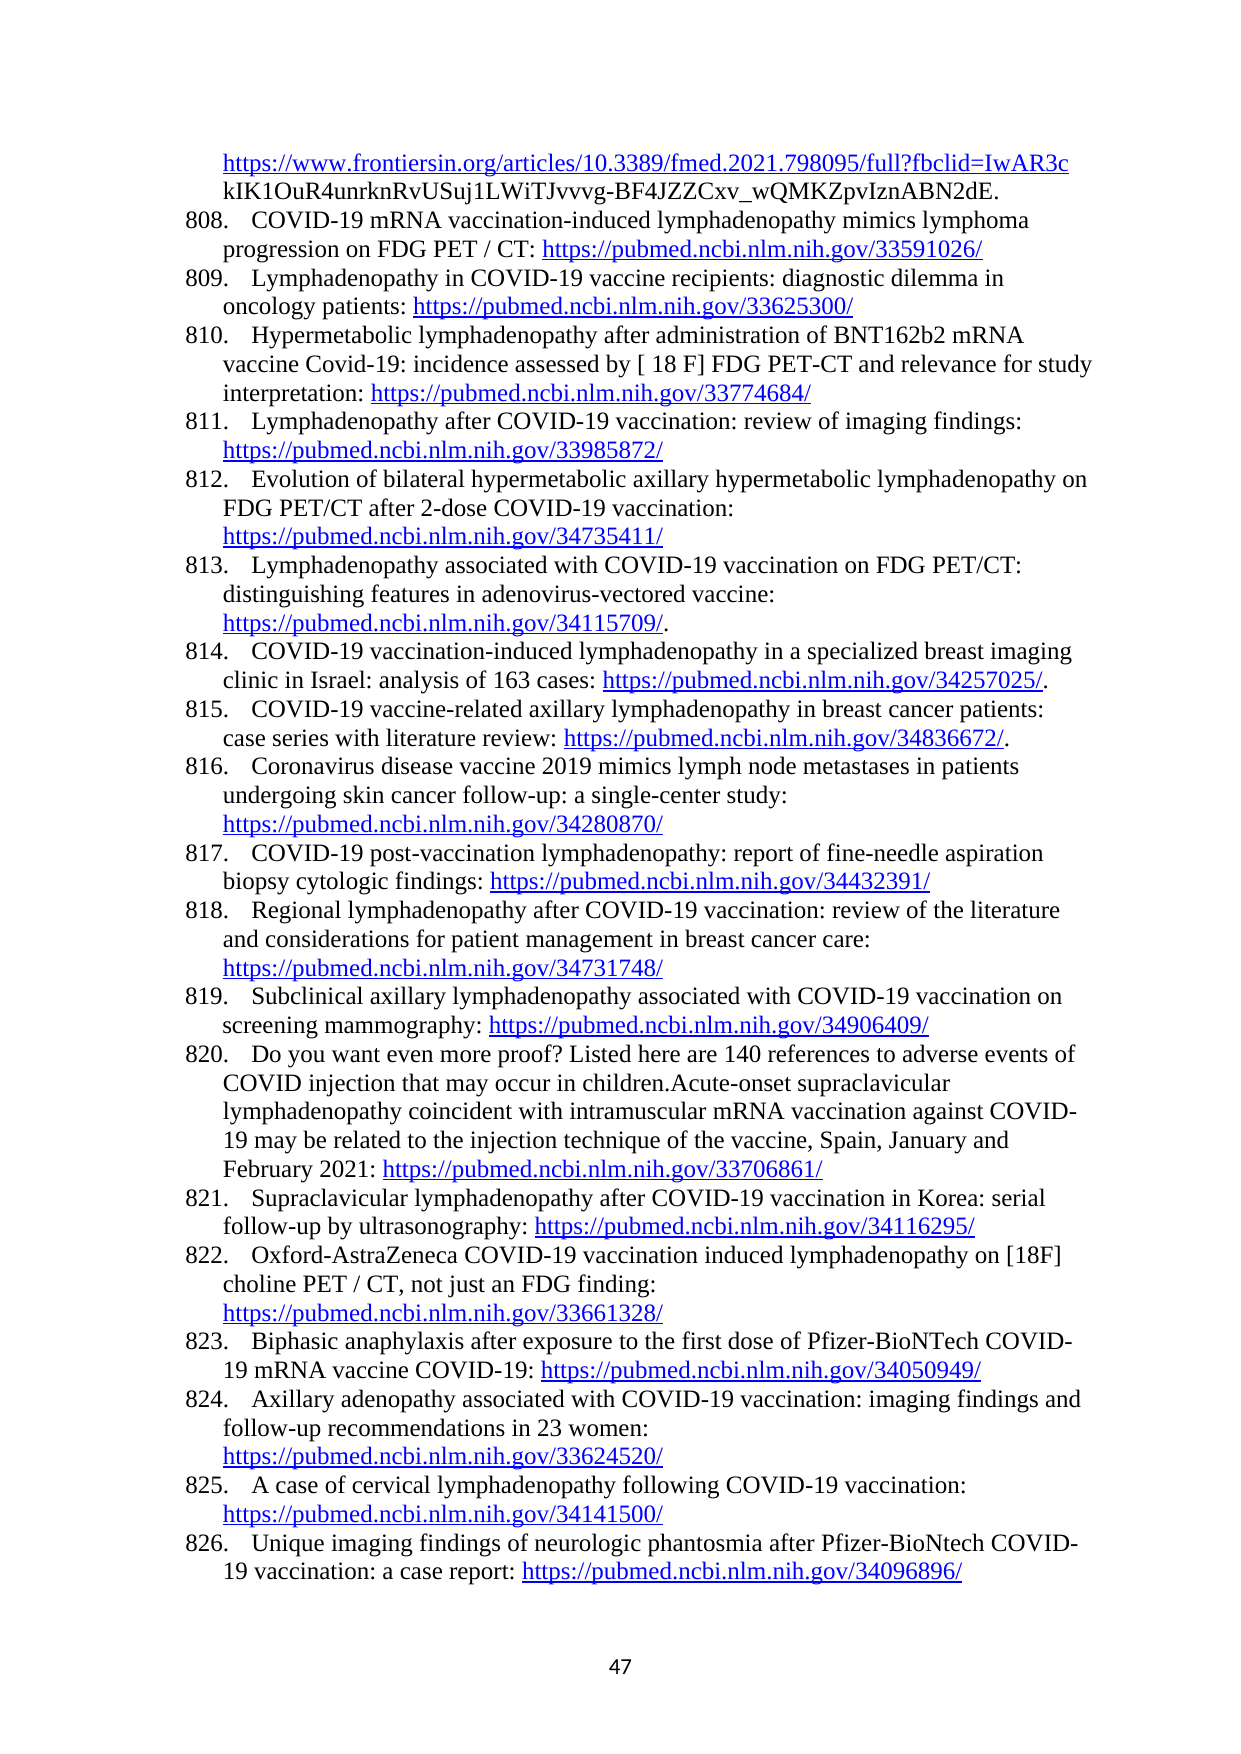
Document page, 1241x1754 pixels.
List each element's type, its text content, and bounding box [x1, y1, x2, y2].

list Do you want even more proof? Listed here are 140 references to adverse events of COVID injection that may occur in children.Acute-onset supraclavicular lymphadenopathy coincident with intramuscular mRNA vaccination against COVID-19 may be related to the injection technique of the vaccine, Spain, January and February 2021: https://pubmed.ncbi.nlm.nih.gov/33706861/ [185, 1039, 1093, 1183]
list Axillary adenopathy associated with COVID-19 vaccination: imaging findings and follow-up recommendations in 23 women: https://pubmed.ncbi.nlm.nih.gov/33624520/ [185, 1384, 1093, 1470]
list Oxford-AstraZeneca COVID-19 vaccination induced lymphadenopathy on [18F] choline PET / CT, not just an FDG finding: https://pubmed.ncbi.nlm.nih.gov/33661328/ [185, 1240, 1093, 1326]
list Biphasic anaphylaxis after exposure to the first dose of Pfizer-BioNTech COVID-19 mRNA vaccine COVID-19: https://pubmed.ncbi.nlm.nih.gov/34050949/ [185, 1326, 1093, 1384]
list COVID-19 post-vaccination lymphadenopathy: report of fine-needle aspiration biopsy cytologic findings: https://pubmed.ncbi.nlm.nih.gov/34432391/ [185, 838, 1093, 895]
list COVID-19 vaccination-induced lymphadenopathy in a specialized breast imaging clinic in Israel: analysis of 163 cases: https://pubmed.ncbi.nlm.nih.gov/34257025/. [185, 636, 1093, 694]
list Evolution of bilateral hypermetabolic axillary hypermetabolic lymphadenopathy on FDG PET/CT after 2-dose COVID-19 vaccination: https://pubmed.ncbi.nlm.nih.gov/34735411/ [185, 464, 1093, 550]
list Lymphadenopathy after COVID-19 vaccination: review of imaging findings: https://pubmed.ncbi.nlm.nih.gov/33985872/ [185, 406, 1093, 464]
list Subclinical axillary lymphadenopathy associated with COVID-19 vaccination on screening mammography: https://pubmed.ncbi.nlm.nih.gov/34906409/ [185, 981, 1093, 1039]
list Supraclavicular lymphadenopathy after COVID-19 vaccination in Korea: serial follow-up by ultrasonography: https://pubmed.ncbi.nlm.nih.gov/34116295/ [185, 1183, 1093, 1240]
list Coronavirus disease vaccine 2019 mimics lymph node metastases in patients undergoing skin cancer follow-up: a single-center study: https://pubmed.ncbi.nlm.nih.gov/34280870/ [185, 751, 1093, 838]
list Lymphadenopathy associated with COVID-19 vaccination on FDG PET/CT: distinguishing features in adenovirus-vectored vaccine: https://pubmed.ncbi.nlm.nih.gov/34115709/. [185, 550, 1093, 636]
list COVID-19 vaccine-related axillary lymphadenopathy in breast cancer patients: case series with literature review: https://pubmed.ncbi.nlm.nih.gov/34836672/. [185, 694, 1093, 751]
list A case of cervical lymphadenopathy following COVID-19 vaccination: https://pubmed.ncbi.nlm.nih.gov/34141500/ [185, 1470, 1093, 1528]
list Regional lymphadenopathy after COVID-19 vaccination: review of the literature and considerations for patient management in breast cancer care: https://pubmed.ncbi.nlm.nih.gov/34731748/ [185, 895, 1093, 981]
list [185, 148, 1093, 205]
list Hypermetabolic lymphadenopathy after administration of BNT162b2 mRNA vaccine Covid-19: incidence assessed by [ 18 F] FDG PET-CT and relevance for study interpretation: https://pubmed.ncbi.nlm.nih.gov/33774684/ [185, 320, 1093, 406]
list COVID-19 mRNA vaccination-induced lymphadenopathy mimics lymphoma progression on FDG PET / CT: https://pubmed.ncbi.nlm.nih.gov/33591026/ [185, 205, 1093, 263]
list Unique imaging findings of neurologic phantosmia after Pfizer-BioNtech COVID-19 vaccination: a case report: https://pubmed.ncbi.nlm.nih.gov/34096896/ [185, 1528, 1093, 1585]
list Lymphadenopathy in COVID-19 vaccine recipients: diagnostic dilemma in oncology patients: https://pubmed.ncbi.nlm.nih.gov/33625300/ [185, 263, 1093, 320]
